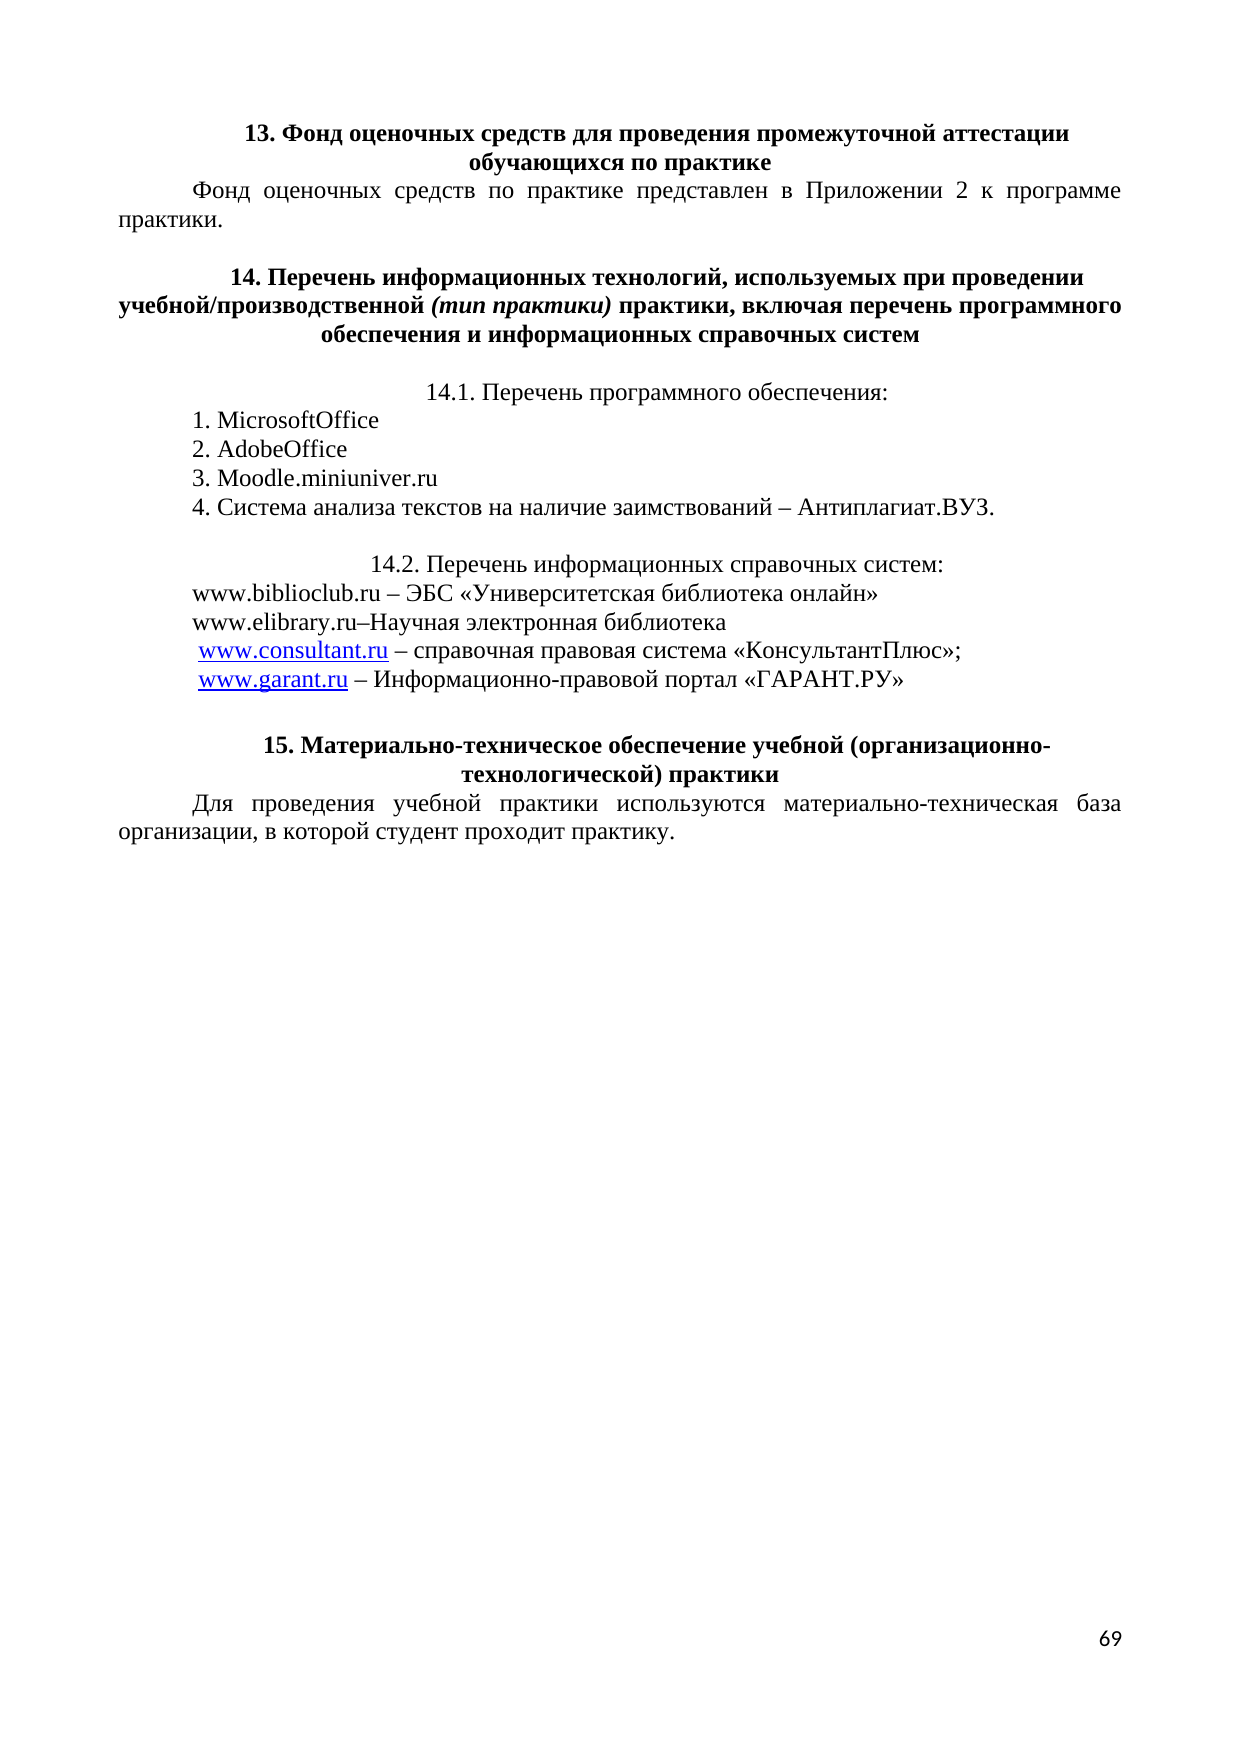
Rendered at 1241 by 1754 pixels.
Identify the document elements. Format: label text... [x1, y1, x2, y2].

text 13. Фонд оценочных средств для проведения промежуточной аттестации обучающихся по практике [118, 118, 1122, 176]
text 14. Перечень информационных технологий, используемых при проведении учебной/производственной (тип практики) практики, включая перечень программного обеспечения и информационных справочных систем [118, 262, 1122, 348]
text 14.1. Перечень программного обеспечения: [118, 377, 1122, 406]
text www.elibrary.ru–Научная электронная библиотека [118, 607, 1122, 636]
text 1. MicrosoftOffice [118, 406, 1122, 434]
text Фонд оценочных средств по практике представлен в Приложении 2 к программе практики. [118, 176, 1122, 233]
text www.garant.ru – Информационно-правовой портал «ГАРАНТ.РУ» [118, 664, 1122, 693]
text www.consultant.ru – справочная правовая система «КонсультантПлюс»; [118, 636, 1122, 664]
text 14.2. Перечень информационных справочных систем: [118, 549, 1122, 578]
text 4. Система анализа текстов на наличие заимствований – Антиплагиат.ВУЗ. [118, 492, 1122, 521]
text 2. AdobeOffice [118, 434, 1122, 463]
text 3. Moodle.miniuniver.ru [118, 463, 1122, 492]
text Для проведения учебной практики используются материально-техническая база организации, в которой студент проходит практику. [118, 788, 1122, 845]
text www.biblioclub.ru – ЭБС «Университетская библиотека онлайн» [118, 578, 1122, 607]
text 15. Материально-техническое обеспечение учебной (организационно-технологической) практики [118, 730, 1122, 788]
